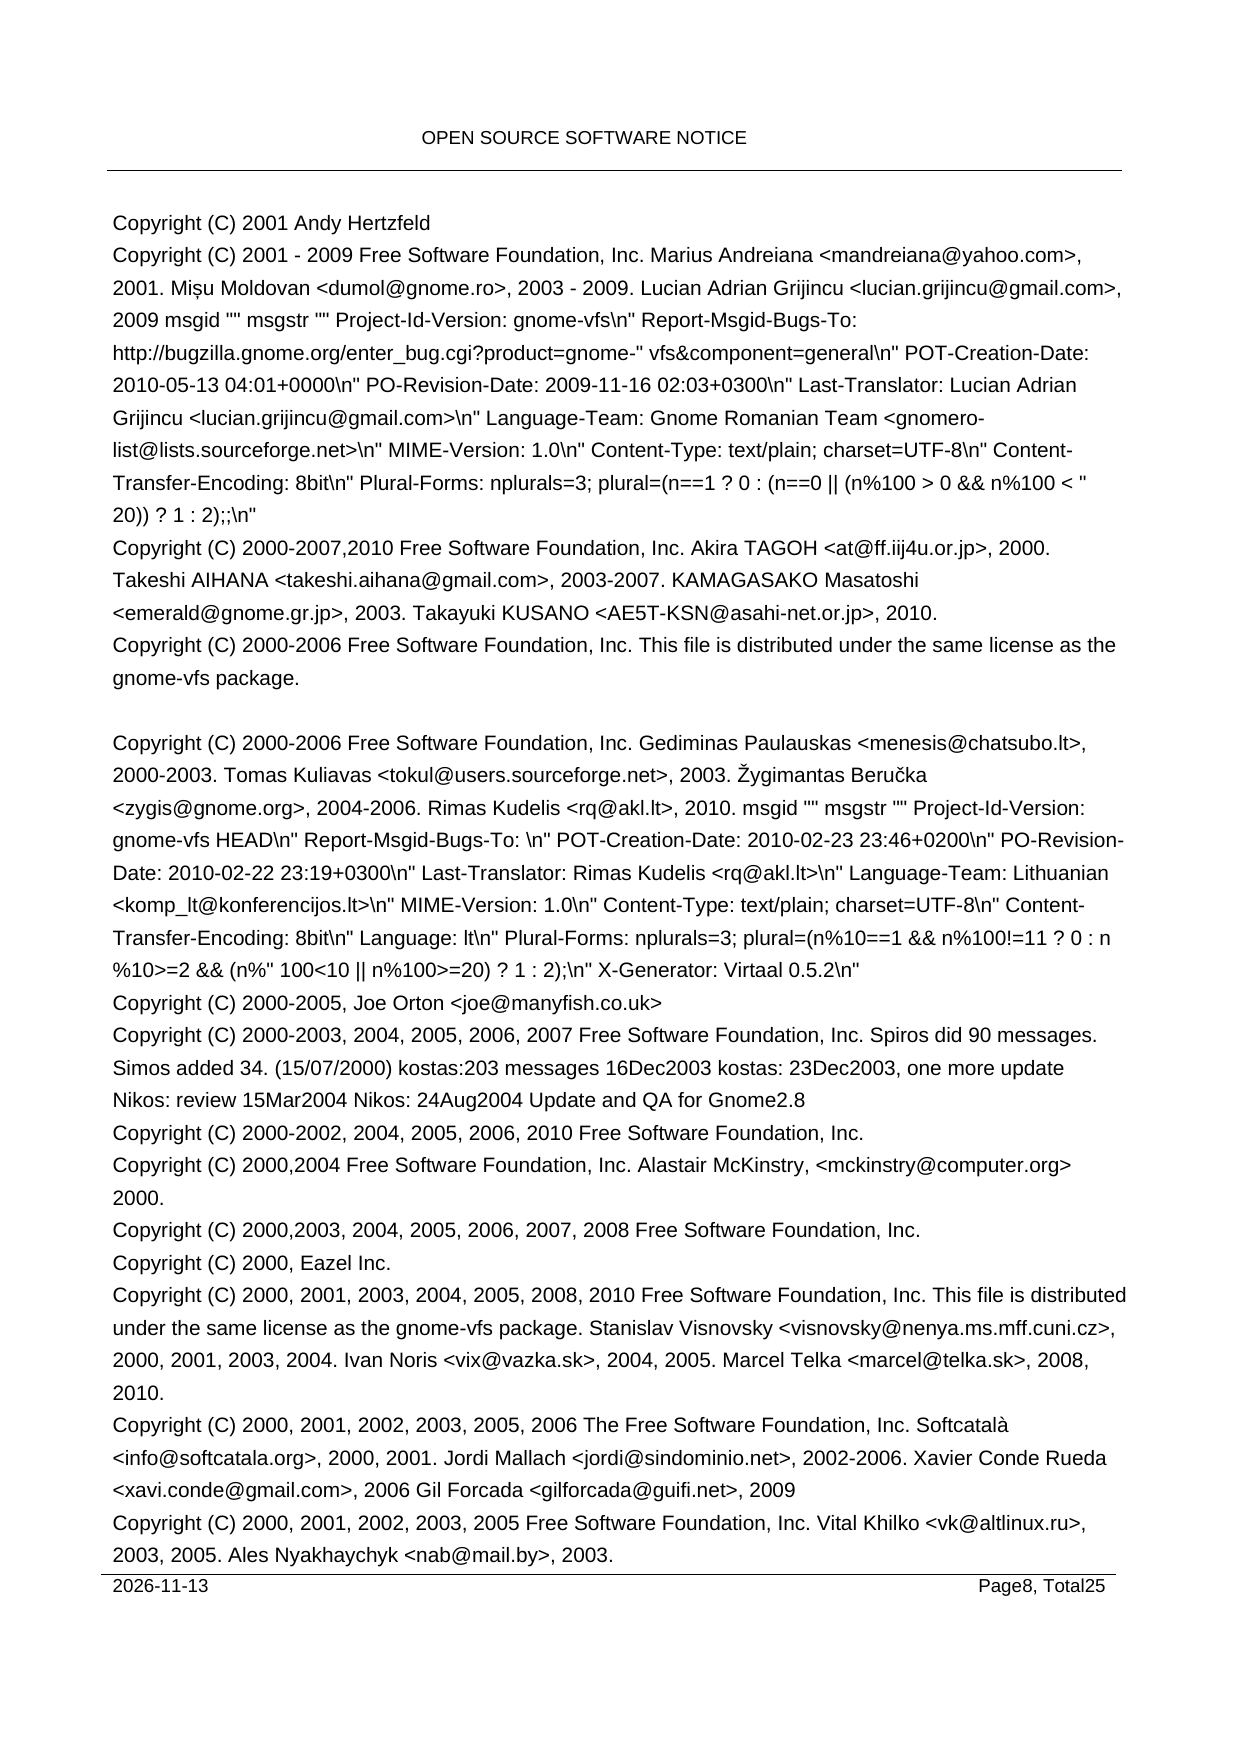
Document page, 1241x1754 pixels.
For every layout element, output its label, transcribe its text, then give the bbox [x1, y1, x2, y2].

text Copyright (C) 2000, Eazel Inc. [112, 1246, 1128, 1279]
text Copyright (C) 2000,2004 Free Software Foundation, Inc. Alastair McKinstry, <mckinstry@computer.org> 2000. [112, 1149, 1128, 1214]
text Copyright (C) 2000,2003, 2004, 2005, 2006, 2007, 2008 Free Software Foundation, Inc. [112, 1214, 1128, 1246]
text Copyright (C) 2000-2006 Free Software Foundation, Inc. Gediminas Paulauskas <menesis@chatsubo.lt>, 2000-2003. Tomas Kuliavas <tokul@users.sourceforge.net>, 2003. Žygimantas Beručka <zygis@gnome.org>, 2004-2006. Rimas Kudelis <rq@akl.lt>, 2010. msgid "" msgstr "" Project-Id-Version: gnome-vfs HEAD\n" Report-Msgid-Bugs-To: \n" POT-Creation-Date: 2010-02-23 23:46+0200\n" PO-Revision-Date: 2010-02-22 23:19+0300\n" Last-Translator: Rimas Kudelis <rq@akl.lt>\n" Language-Team: Lithuanian <komp_lt@konferencijos.lt>\n" MIME-Version: 1.0\n" Content-Type: text/plain; charset=UTF-8\n" Content-Transfer-Encoding: 8bit\n" Language: lt\n" Plural-Forms: nplurals=3; plural=(n%10==1 && n%100!=11 ? 0 : n%10>=2 && (n%" 100<10 || n%100>=20) ? 1 : 2);\n" X-Generator: Virtaal 0.5.2\n" [112, 726, 1128, 986]
text Copyright (C) 2000-2007,2010 Free Software Foundation, Inc. Akira TAGOH <at@ff.iij4u.or.jp>, 2000. Takeshi AIHANA <takeshi.aihana@gmail.com>, 2003-2007. KAMAGASAKO Masatoshi <emerald@gnome.gr.jp>, 2003. Takayuki KUSANO <AE5T-KSN@asahi-net.or.jp>, 2010. [112, 531, 1128, 629]
text Copyright (C) 2000-2006 Free Software Foundation, Inc. This file is distributed under the same license as the gnome-vfs package. [112, 629, 1128, 726]
text Copyright (C) 2000, 2001, 2002, 2003, 2005, 2006 The Free Software Foundation, Inc. Softcatalà <info@softcatala.org>, 2000, 2001. Jordi Mallach <jordi@sindominio.net>, 2002-2006. Xavier Conde Rueda <xavi.conde@gmail.com>, 2006 Gil Forcada <gilforcada@guifi.net>, 2009 [112, 1409, 1128, 1506]
text Copyright (C) 2000, 2001, 2002, 2003, 2005 Free Software Foundation, Inc. Vital Khilko <vk@altlinux.ru>, 2003, 2005. Ales Nyakhaychyk <nab@mail.by>, 2003. [112, 1506, 1128, 1571]
text Copyright (C) 2000-2003, 2004, 2005, 2006, 2007 Free Software Foundation, Inc. Spiros did 90 messages. Simos added 34. (15/07/2000) kostas:203 messages 16Dec2003 kostas: 23Dec2003, one more update Nikos: review 15Mar2004 Nikos: 24Aug2004 Update and QA for Gnome2.8 [112, 1019, 1128, 1116]
text Copyright (C) 2000-2005, Joe Orton <joe@manyfish.co.uk> [112, 986, 1128, 1019]
text Copyright (C) 2001 - 2009 Free Software Foundation, Inc. Marius Andreiana <mandreiana@yahoo.com>, 2001. Mișu Moldovan <dumol@gnome.ro>, 2003 - 2009. Lucian Adrian Grijincu <lucian.grijincu@gmail.com>, 2009 msgid "" msgstr "" Project-Id-Version: gnome-vfs\n" Report-Msgid-Bugs-To: http://bugzilla.gnome.org/enter_bug.cgi?product=gnome-" vfs&component=general\n" POT-Creation-Date: 2010-05-13 04:01+0000\n" PO-Revision-Date: 2009-11-16 02:03+0300\n" Last-Translator: Lucian Adrian Grijincu <lucian.grijincu@gmail.com>\n" Language-Team: Gnome Romanian Team <gnomero-list@lists.sourceforge.net>\n" MIME-Version: 1.0\n" Content-Type: text/plain; charset=UTF-8\n" Content-Transfer-Encoding: 8bit\n" Plural-Forms: nplurals=3; plural=(n==1 ? 0 : (n==0 || (n%100 > 0 && n%100 < " 20)) ? 1 : 2);;\n" [112, 239, 1128, 531]
text Copyright (C) 2000-2002, 2004, 2005, 2006, 2010 Free Software Foundation, Inc. [112, 1116, 1128, 1149]
text Copyright (C) 2000, 2001, 2003, 2004, 2005, 2008, 2010 Free Software Foundation, Inc. This file is distributed under the same license as the gnome-vfs package. Stanislav Visnovsky <visnovsky@nenya.ms.mff.cuni.cz>, 2000, 2001, 2003, 2004. Ivan Noris <vix@vazka.sk>, 2004, 2005. Marcel Telka <marcel@telka.sk>, 2008, 2010. [112, 1279, 1128, 1409]
text Copyright (C) 2001 Andy Hertzfeld [112, 206, 1128, 239]
